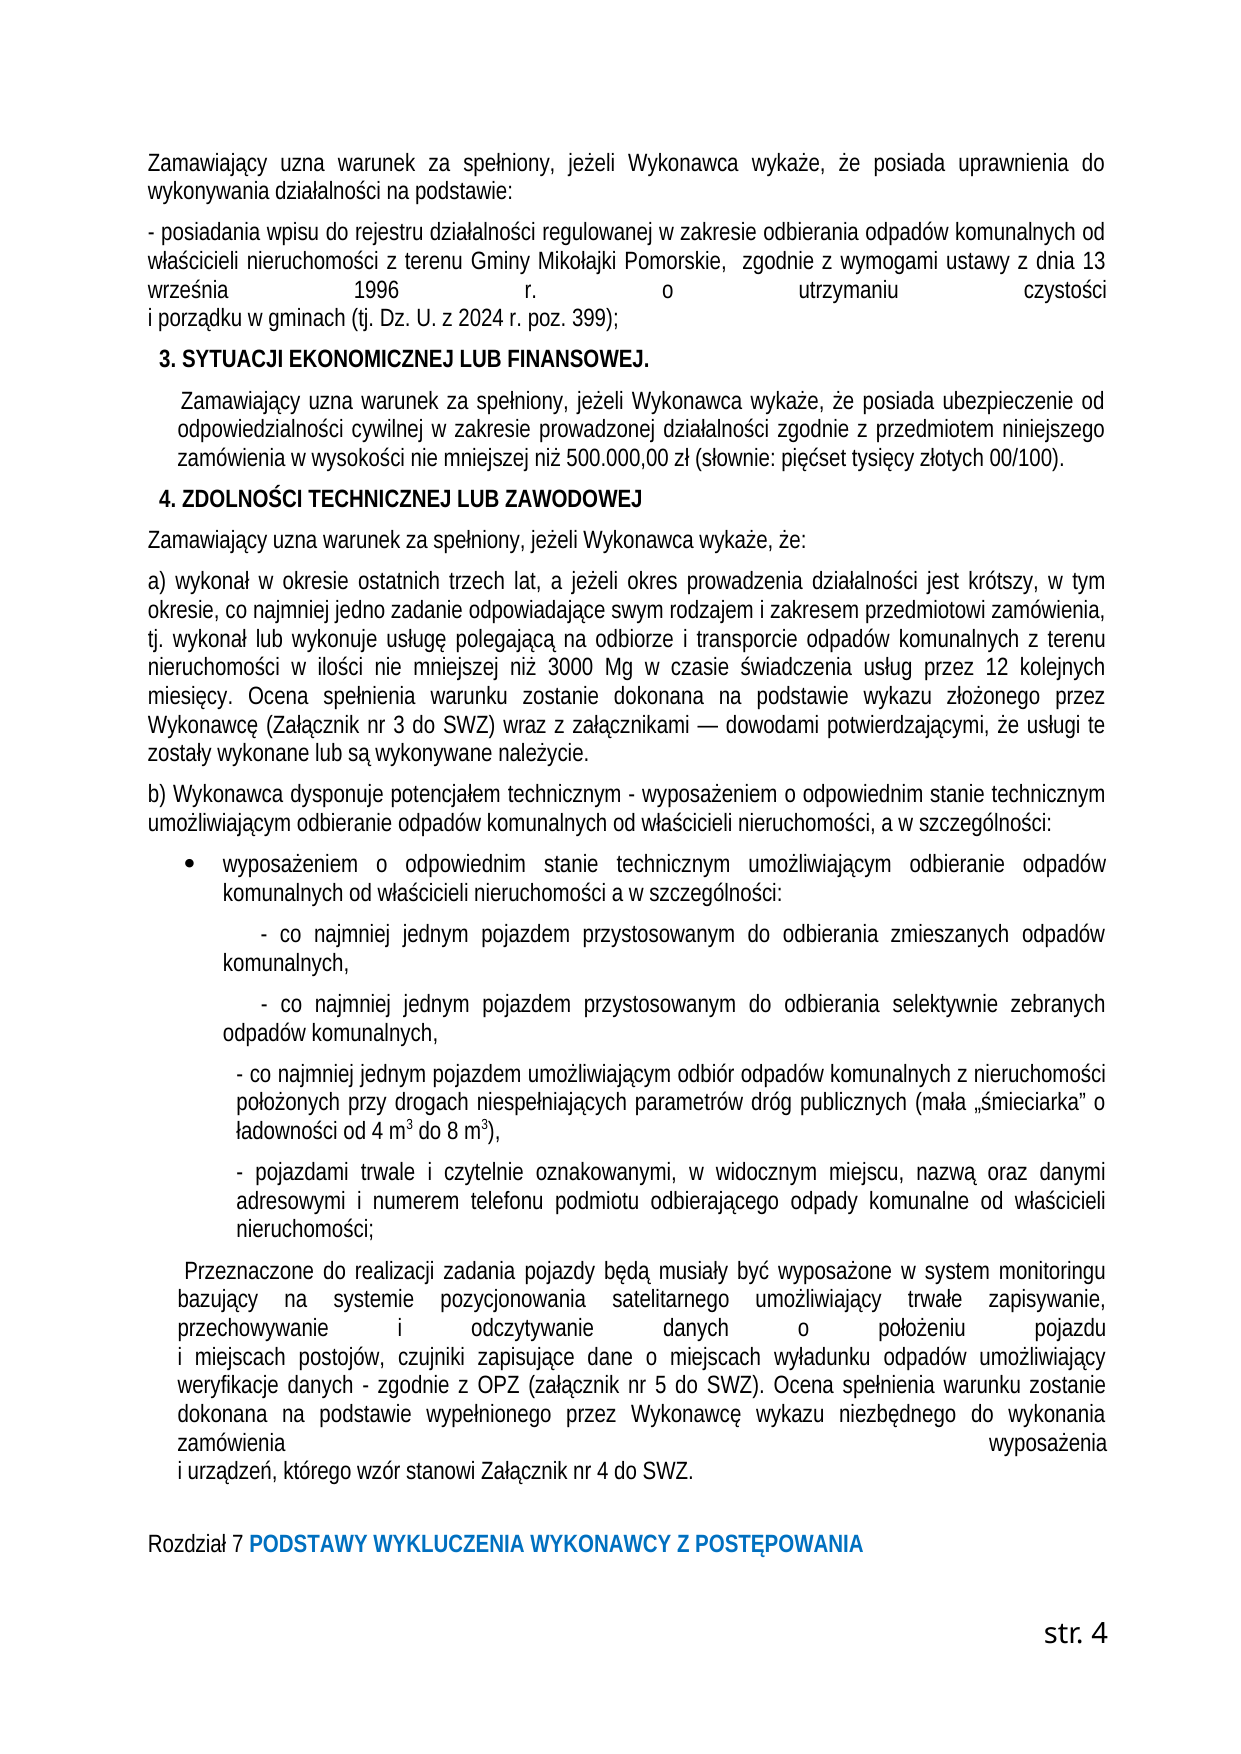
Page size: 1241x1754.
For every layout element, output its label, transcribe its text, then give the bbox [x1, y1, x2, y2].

text Zamawiający uzna warunek za spełniony, jeżeli Wykonawca wykaże, że posiada uprawnienia do wykonywania działalności na podstawie: [148, 148, 1107, 205]
text Zamawiający uzna warunek za spełniony, jeżeli Wykonawca wykaże, że posiada ubezpieczenie od odpowiedzialności cywilnej w zakresie prowadzonej działalności zgodnie z przedmiotem niniejszego zamówienia w wysokości nie mniejszej niż 500.000,00 zł (słownie: pięćset tysięcy złotych 00/100). [148, 386, 1107, 472]
text - pojazdami trwale i czytelnie oznakowanymi, w widocznym miejscu, nazwą oraz danymi adresowymi i numerem telefonu podmiotu odbierającego odpady komunalne od właścicieli nieruchomości; [236, 1157, 1107, 1243]
text a) wykonał w okresie ostatnich trzech lat, a jeżeli okres prowadzenia działalności jest krótszy, w tym okresie, co najmniej jedno zadanie odpowiadające swym rodzajem i zakresem przedmiotowi zamówienia, tj. wykonał lub wykonuje usługę polegającą na odbiorze i transporcie odpadów komunalnych z terenu nieruchomości w ilości nie mniejszej niż 3000 Mg w czasie świadczenia usług przez 12 kolejnych miesięcy. Ocena spełnienia warunku zostanie dokonana na podstawie wykazu złożonego przez Wykonawcę (Załącznik nr 3 do SWZ) wraz z załącznikami — dowodami potwierdzającymi, że usługi te zostały wykonane lub są wykonywane należycie. [148, 566, 1107, 767]
list wyposażeniem o odpowiednim stanie technicznym umożliwiającym odbieranie odpadów komunalnych od właścicieli nieruchomości a w szczególności: [185, 849, 1107, 907]
text b) Wykonawca dysponuje potencjałem technicznym - wyposażeniem o odpowiednim stanie technicznym umożliwiającym odbieranie odpadów komunalnych od właścicieli nieruchomości, a w szczególności: [148, 779, 1107, 837]
text - co najmniej jednym pojazdem umożliwiającym odbiór odpadów komunalnych z nieruchomości położonych przy drogach niespełniających parametrów dróg publicznych (mała „śmieciarka” o ładowności od 4 m3 do 8 m3), [236, 1059, 1107, 1145]
text Rozdział 7 PODSTAWY WYKLUCZENIA WYKONAWCY Z POSTĘPOWANIA [148, 1529, 1107, 1558]
text 4. ZDOLNOŚCI TECHNICZNEJ LUB ZAWODOWEJ [148, 484, 1107, 513]
text - co najmniej jednym pojazdem przystosowanym do odbierania zmieszanych odpadów komunalnych, [223, 919, 1107, 976]
text - co najmniej jednym pojazdem przystosowanym do odbierania selektywnie zebranych odpadów komunalnych, [223, 989, 1107, 1046]
text Zamawiający uzna warunek za spełniony, jeżeli Wykonawca wykaże, że: [148, 525, 1107, 554]
text 3. SYTUACJI EKONOMICZNEJ LUB FINANSOWEJ. [148, 344, 1107, 373]
text Przeznaczone do realizacji zadania pojazdy będą musiały być wyposażone w system monitoringu bazujący na systemie pozycjonowania satelitarnego umożliwiający trwałe zapisywanie, przechowywanie i odczytywanie danych o położeniu pojazdu i miejscach postojów, czujniki zapisujące dane o miejscach wyładunku odpadów umożliwiający weryfikacje danych - zgodnie z OPZ (załącznik nr 5 do SWZ). Ocena spełnienia warunku zostanie dokonana na podstawie wypełnionego przez Wykonawcę wykazu niezbędnego do wykonania zamówienia wyposażenia i urządzeń, którego wzór stanowi Załącznik nr 4 do SWZ. [148, 1256, 1107, 1485]
text - posiadania wpisu do rejestru działalności regulowanej w zakresie odbierania odpadów komunalnych od właścicieli nieruchomości z terenu Gminy Mikołajki Pomorskie, zgodnie z wymogami ustawy z dnia 13 września 1996 r. o utrzymaniu czystości i porządku w gminach (tj. Dz. U. z 2024 r. poz. 399); [148, 217, 1107, 332]
